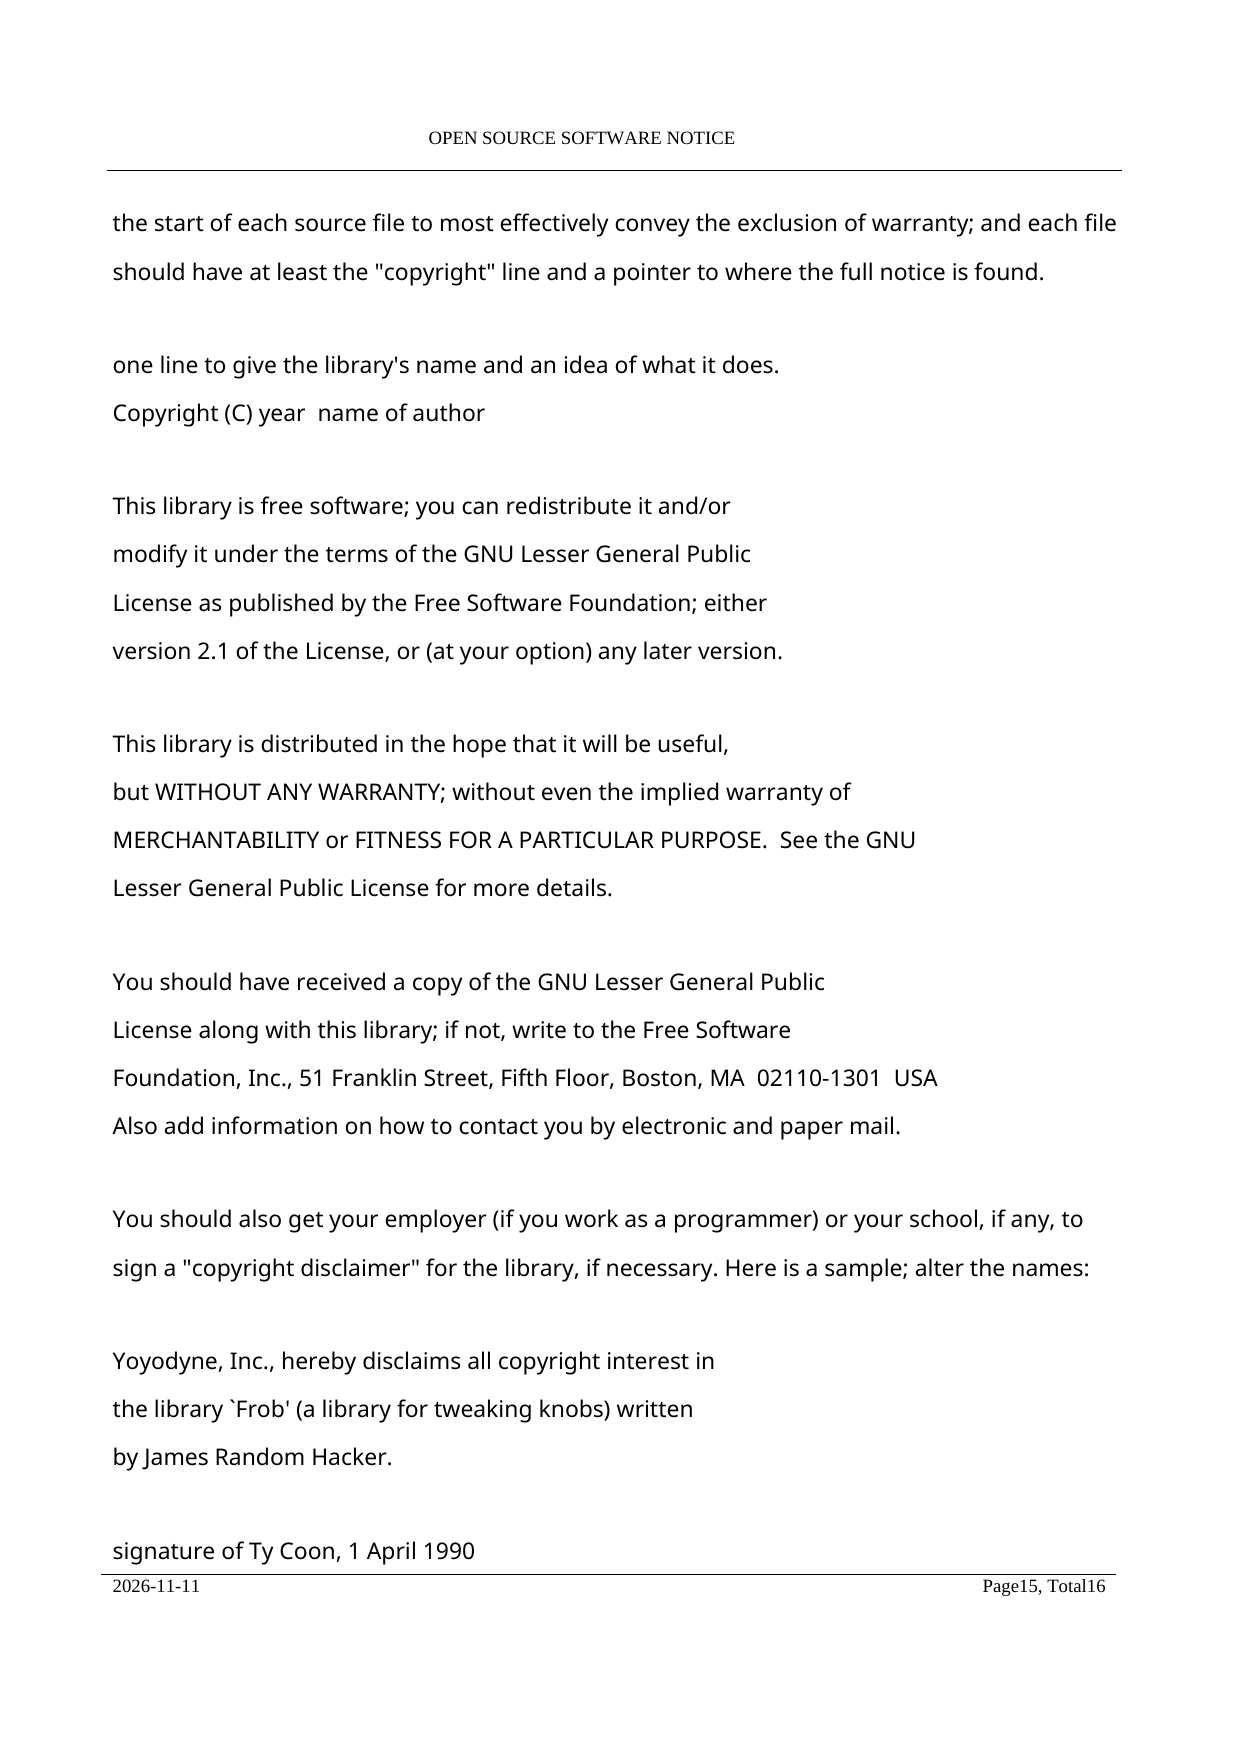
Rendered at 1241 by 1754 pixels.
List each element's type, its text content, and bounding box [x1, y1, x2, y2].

text Lesser General Public License for more details. [112, 872, 1128, 904]
text Copyright (C) year name of author [112, 396, 1128, 429]
text Foundation, Inc., 51 Franklin Street, Fifth Floor, Boston, MA 02110-1301 USA [112, 1061, 1128, 1094]
text This library is distributed in the hope that it will be useful, [112, 727, 1128, 760]
text signature of Ty Coon, 1 April 1990 [112, 1534, 1128, 1566]
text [112, 206, 1128, 288]
text This library is free software; you can redistribute it and/or [112, 490, 1128, 522]
text MERCHANTABILITY or FITNESS FOR A PARTICULAR PURPOSE. See the GNU [112, 823, 1128, 856]
text the library `Frob' (a library for tweaking knobs) written [112, 1393, 1128, 1425]
text one line to give the library's name and an idea of what it does. [112, 348, 1128, 381]
text modify it under the terms of the GNU Lesser General Public [112, 538, 1128, 570]
text Also add information on how to contact you by electronic and paper mail. [112, 1109, 1128, 1142]
text License along with this library; if not, write to the Free Software [112, 1013, 1128, 1046]
text by James Random Hacker. [112, 1441, 1128, 1473]
text version 2.1 of the License, or (at your option) any later version. [112, 634, 1128, 667]
text Yoyodyne, Inc., hereby disclaims all copyright interest in [112, 1344, 1128, 1377]
text You should have received a copy of the GNU Lesser General Public [112, 965, 1128, 997]
text You should also get your employer (if you work as a programmer) or your school, if any, to sign a "copyright disclaimer" for the library, if necessary. Here is a sample; alter the names: [112, 1202, 1128, 1284]
text License as published by the Free Software Foundation; either [112, 586, 1128, 618]
text but WITHOUT ANY WARRANTY; without even the implied warranty of [112, 775, 1128, 808]
